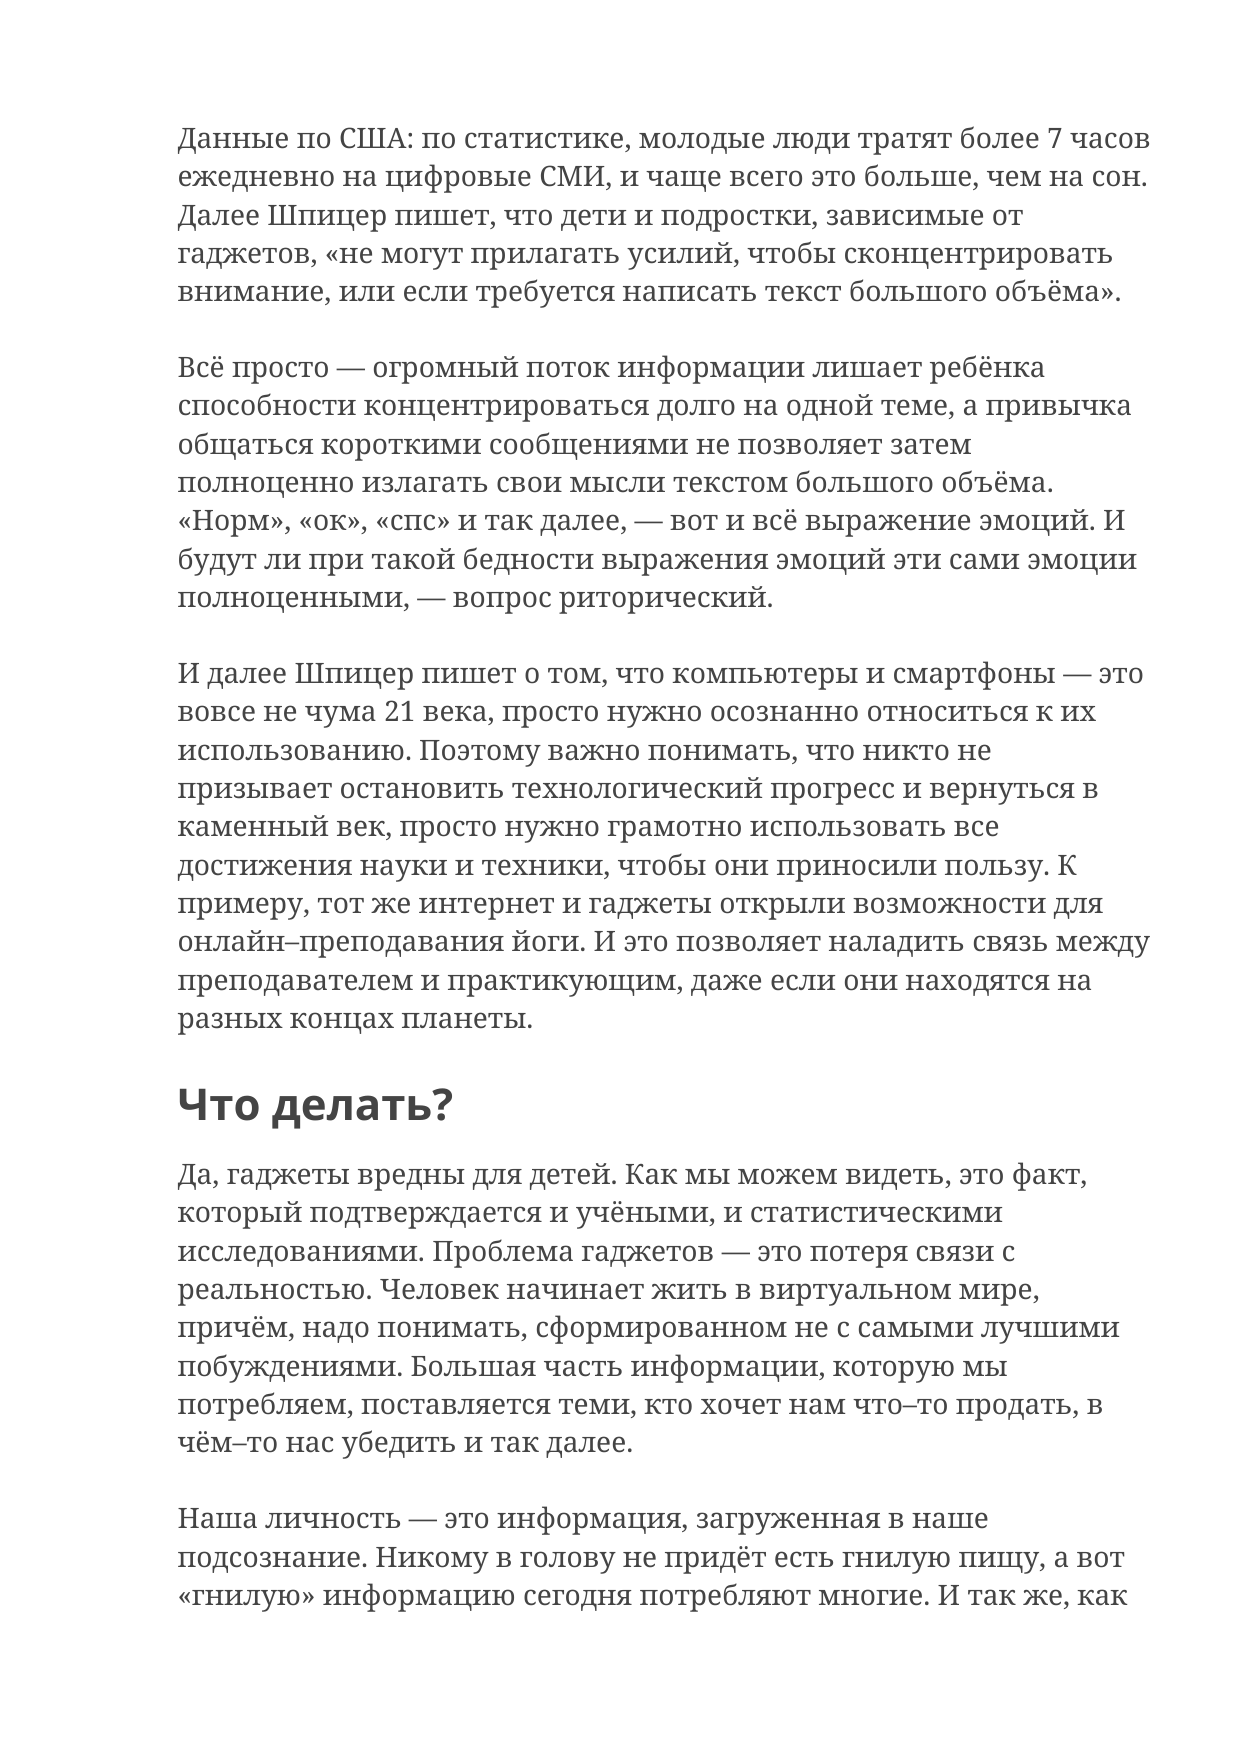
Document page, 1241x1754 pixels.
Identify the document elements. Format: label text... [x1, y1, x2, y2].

text Всё просто — огромный поток информации лишает ребёнка способности концентрироваться долго на одной теме, а привычка общаться короткими сообщениями не позволяет затем полноценно излагать свои мысли текстом большого объёма. «Норм», «ок», «спс» и так далее, — вот и всё выражение эмоций. И будут ли при такой бедности выражения эмоций эти сами эмоции полноценными, — вопрос риторический. [177, 347, 1152, 616]
text Данные по США: по статистике, молодые люди тратят более 7 часов ежедневно на цифровые СМИ, и чаще всего это больше, чем на сон. Далее Шпицер пишет, что дети и подростки, зависимые от гаджетов, «не могут прилагать усилий, чтобы сконцентрировать внимание, или если требуется написать текст большого объёма». [177, 118, 1152, 310]
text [177, 1498, 1152, 1613]
text Да, гаджеты вредны для детей. Как мы можем видеть, это факт, который подтверждается и учёными, и статистическими исследованиями. Проблема гаджетов — это потеря связи с реальностью. Человек начинает жить в виртуальном мире, причём, надо понимать, сформированном не с самыми лучшими побуждениями. Большая часть информации, которую мы потребляем, поставляется теми, кто хочет нам что–то продать, в чём–то нас убедить и так далее. [177, 1154, 1152, 1461]
text И далее Шпицер пишет о том, что компьютеры и смартфоны — это вовсе не чума 21 века, просто нужно осознанно относиться к их использованию. Поэтому важно понимать, что никто не призывает остановить технологический прогресс и вернуться в каменный век, просто нужно грамотно использовать все достижения науки и техники, чтобы они приносили пользу. К примеру, тот же интернет и гаджеты открыли возможности для онлайн–преподавания йоги. И это позволяет наладить связь между преподавателем и практикующим, даже если они находятся на разных концах планеты. [177, 653, 1152, 1036]
text Что делать? [177, 1074, 1152, 1133]
